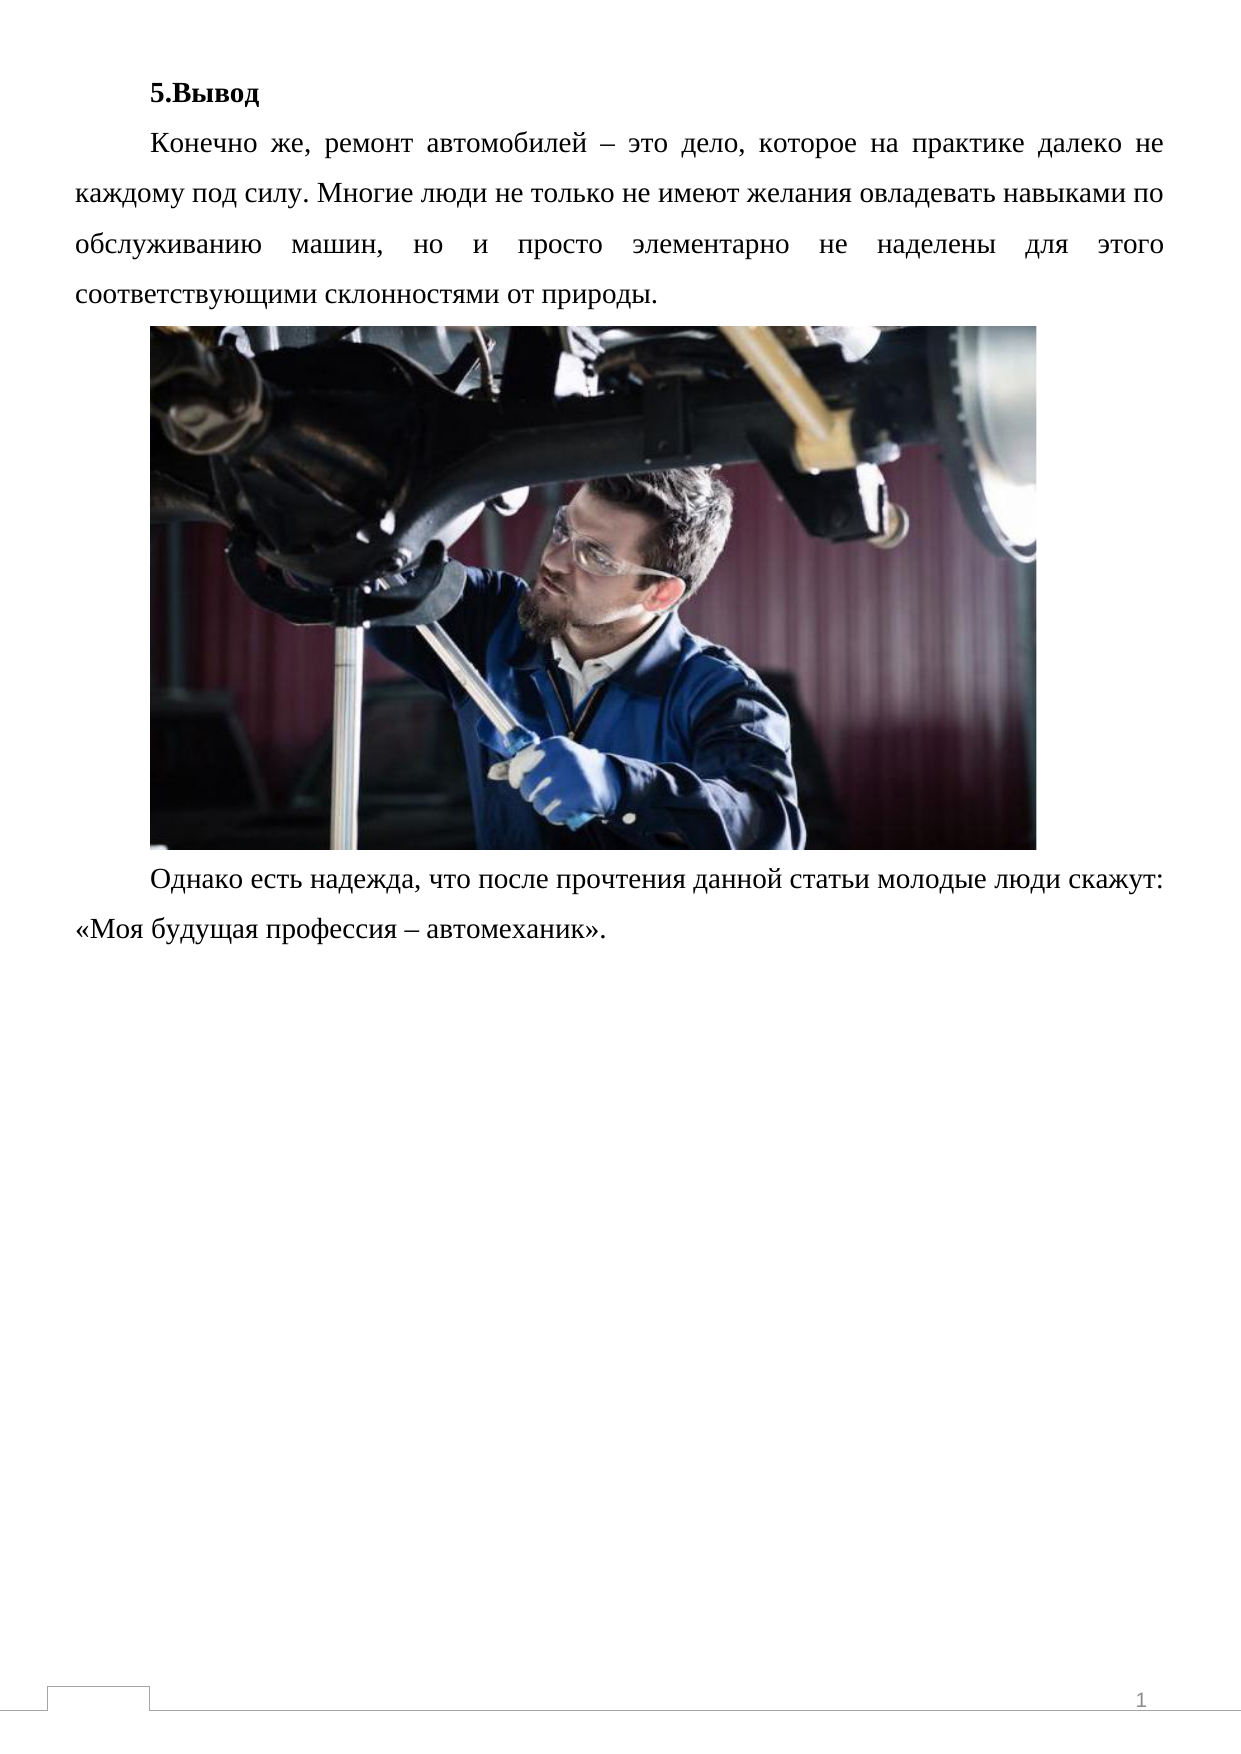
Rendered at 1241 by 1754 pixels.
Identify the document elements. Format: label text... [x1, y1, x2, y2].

picture [150, 326, 1037, 850]
text Конечно же, ремонт автомобилей – это дело, которое на практике далеко не каждому под силу. Многие люди не только не имеют желания овладевать навыками по обслуживанию машин, но и просто элементарно не наделены для этого соответствующими склонностями от природы. [75, 125, 1165, 310]
text Однако есть надежда, что после прочтения данной статьи молодые люди скажут: «Моя будущая профессия – автомеханик». [75, 861, 1165, 945]
text 5.Вывод [75, 75, 1165, 108]
